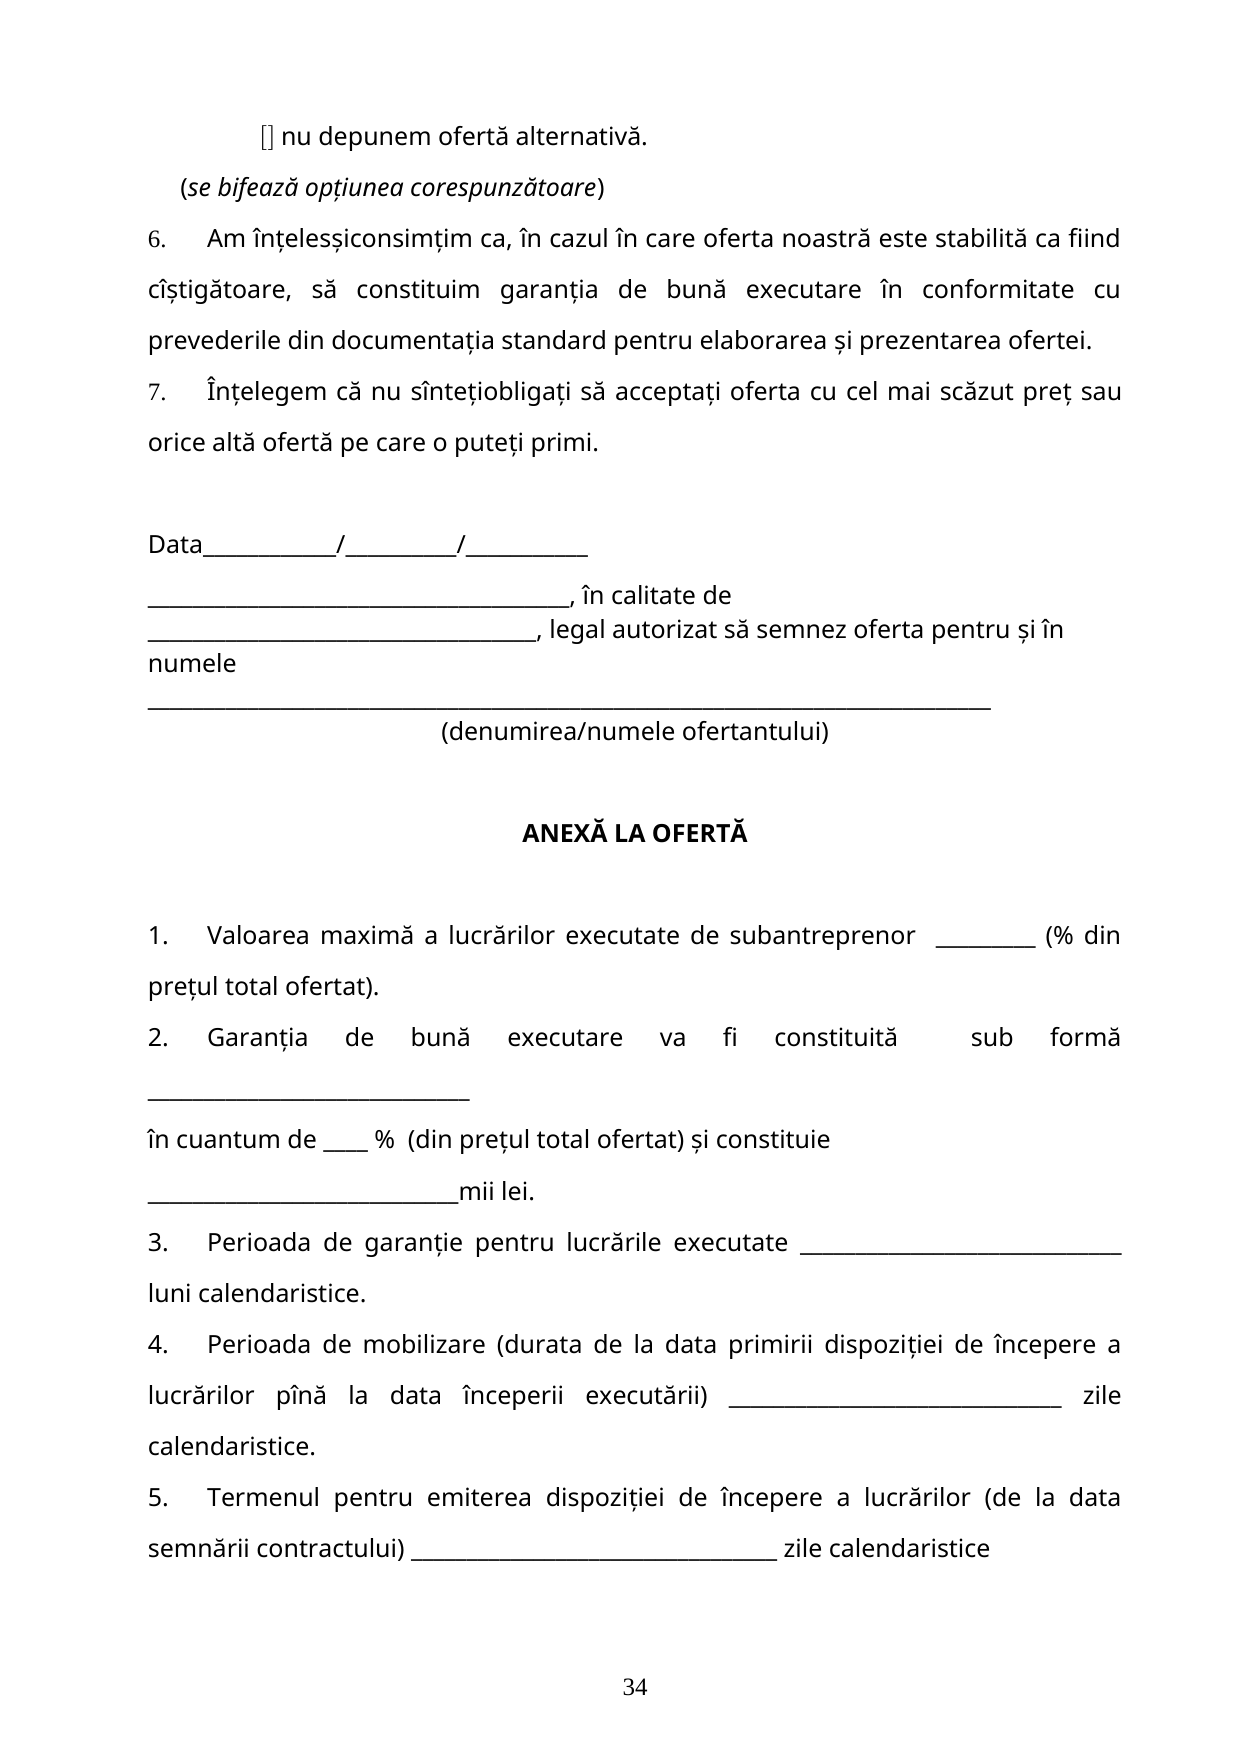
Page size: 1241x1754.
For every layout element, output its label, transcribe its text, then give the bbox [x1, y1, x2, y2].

list Perioada de garanţie pentru lucrările executate _____________________________ luni calendaristice. [148, 1224, 1122, 1309]
list Garanţia de bună executare va fi constituită sub formă _____________________________ [148, 1020, 1122, 1105]
list Am înţelesşiconsimţim ca, în cazul în care oferta noastră este stabilită ca fiind cîştigătoare, să constituim garanţia de bună executare în conformitate cu prevederile din documentaţia standard pentru elaborarea şi prezentarea ofertei. [148, 220, 1122, 356]
text ANEXĂ LA OFERTĂ [148, 816, 1122, 850]
text (denumirea/numele ofertantului) [148, 714, 1122, 748]
list Înţelegem că nu sînteţiobligaţi să acceptaţi oferta cu cel mai scăzut preţ sau orice altă ofertă pe care o puteţi primi. [148, 373, 1122, 458]
text în cuantum de ____ % (din preţul total ofertat) și constituie ____________________________mii lei. [148, 1122, 1122, 1207]
text Data____________/__________/___________ [148, 526, 1122, 561]
text nu depunem ofertă alternativă. [260, 118, 1122, 152]
text ______________________________________, în calitate de ___________________________________, legal autorizat să semnez oferta pentru şi în numele ____________________________________________________________________________ [148, 577, 1122, 714]
list Termenul pentru emiterea dispoziţiei de începere a lucrărilor (de la data semnării contractului) _________________________________ zile calendaristice [148, 1479, 1122, 1564]
list Perioada de mobilizare (durata de la data primirii dispoziţiei de începere a lucrărilor pînă la data începerii executării) ______________________________ zile calendaristice. [148, 1326, 1122, 1462]
text (se bifează opţiunea corespunzătoare) [148, 169, 1122, 203]
list Valoarea maximă a lucrărilor executate de subantreprenor _________ (% din preţul total ofertat). [148, 918, 1122, 1003]
